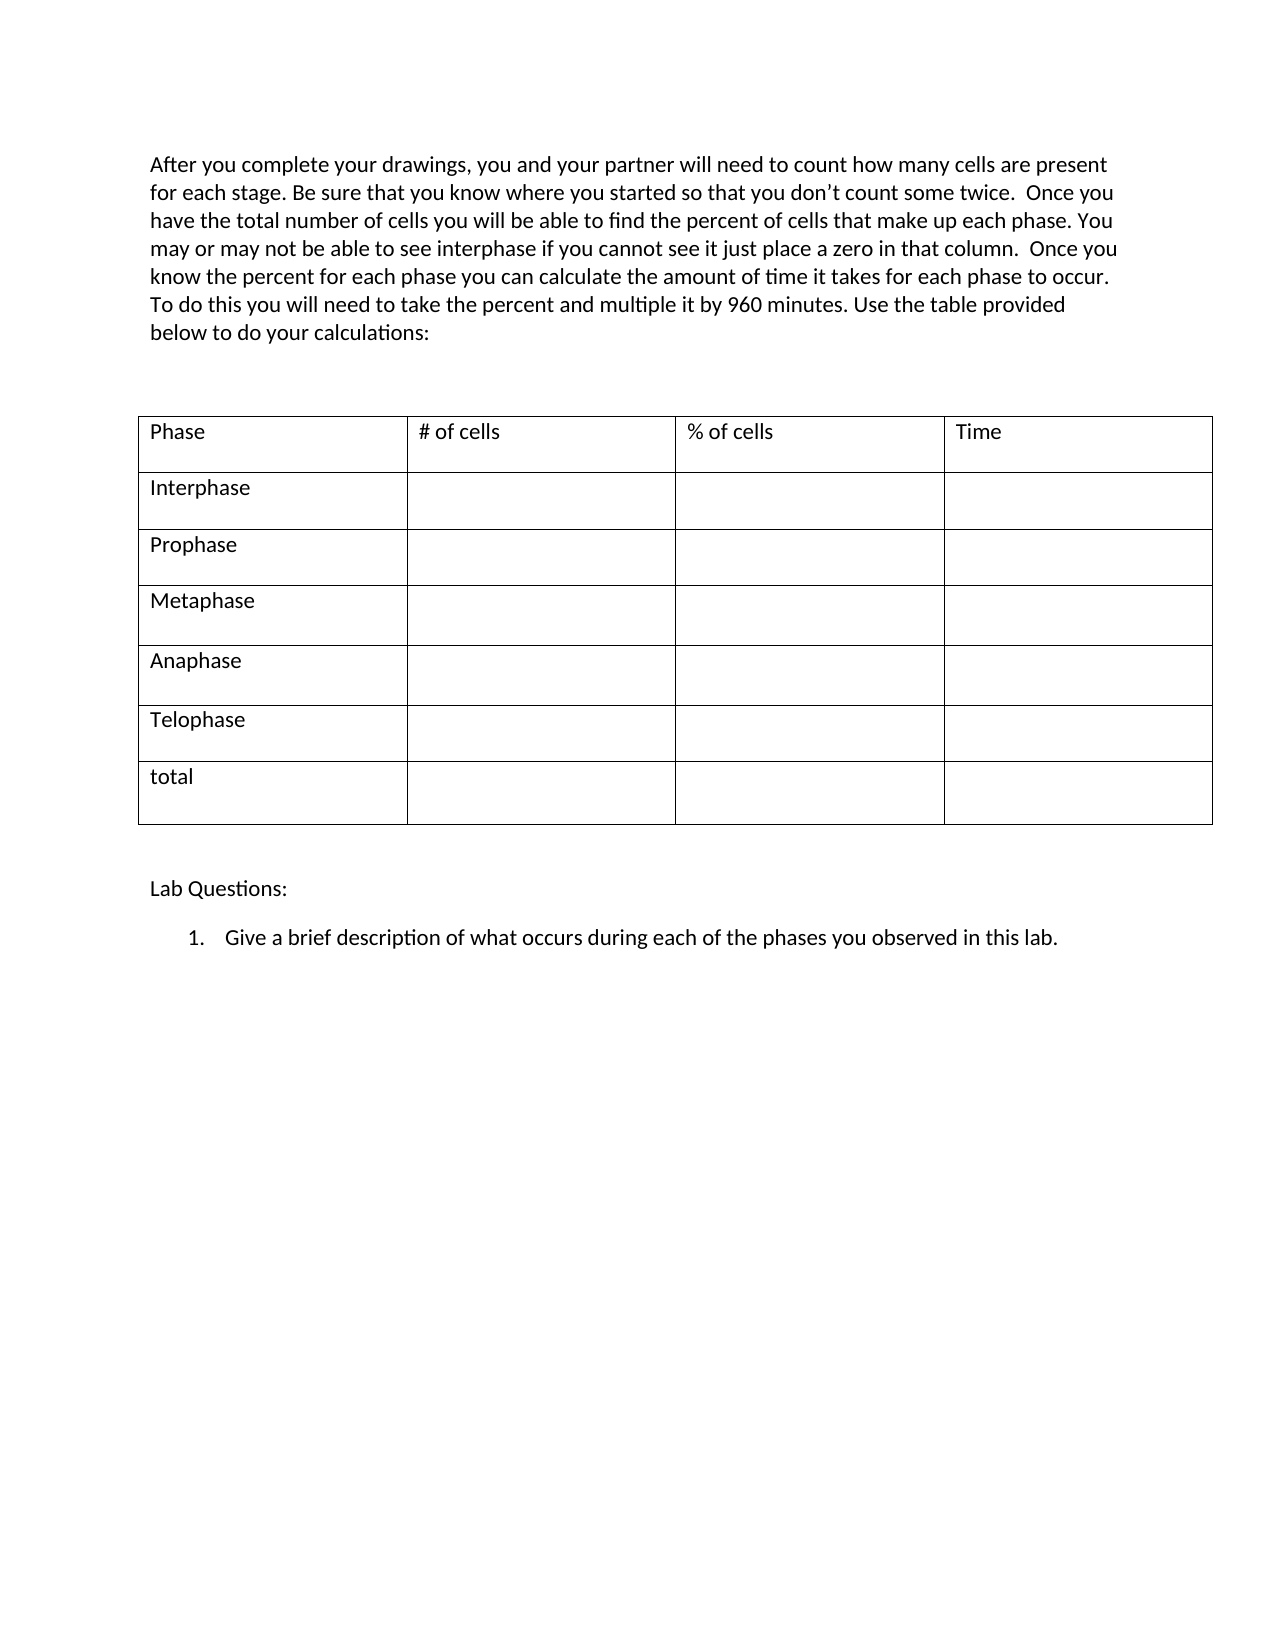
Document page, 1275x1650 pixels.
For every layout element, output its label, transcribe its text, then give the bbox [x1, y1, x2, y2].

table_cell [945, 706, 1212, 761]
table_cell total [139, 762, 407, 824]
table_cell Telophase [139, 706, 407, 761]
table_header # of cells [408, 417, 675, 472]
table_cell [676, 586, 944, 645]
table_cell [408, 473, 675, 529]
table_cell Prophase [139, 530, 407, 585]
text Lab Questions: [150, 874, 1125, 902]
table_cell [676, 706, 944, 761]
table_cell [945, 646, 1212, 704]
table_cell [945, 473, 1212, 529]
table_cell [945, 586, 1212, 645]
table_cell [676, 473, 944, 529]
table_cell Anaphase [139, 646, 407, 704]
table_cell [408, 646, 675, 704]
table_header Time [945, 417, 1212, 472]
table_cell Interphase [139, 473, 407, 529]
table_cell [676, 530, 944, 585]
table_cell [676, 762, 944, 824]
table_cell [945, 530, 1212, 585]
table_cell [408, 762, 675, 824]
list Give a brief description of what occurs during each of the phases you observed in this lab. [187, 923, 1125, 951]
table_header % of cells [676, 417, 944, 472]
table_cell [408, 706, 675, 761]
table_header Phase [139, 417, 407, 472]
table_cell [945, 762, 1212, 824]
table_cell Metaphase [139, 586, 407, 645]
table_cell [676, 646, 944, 704]
text After you complete your drawings, you and your partner will need to count how many cells are present for each stage. Be sure that you know where you started so that you don’t count some twice. Once you have the total number of cells you will be able to find the percent of cells that make up each phase. You may or may not be able to see interphase if you cannot see it just place a zero in that column. Once you know the percent for each phase you can calculate the amount of time it takes for each phase to occur. To do this you will need to take the percent and multiple it by 960 minutes. Use the table provided below to do your calculations: [150, 150, 1125, 346]
table_cell [408, 530, 675, 585]
table_cell [408, 586, 675, 645]
